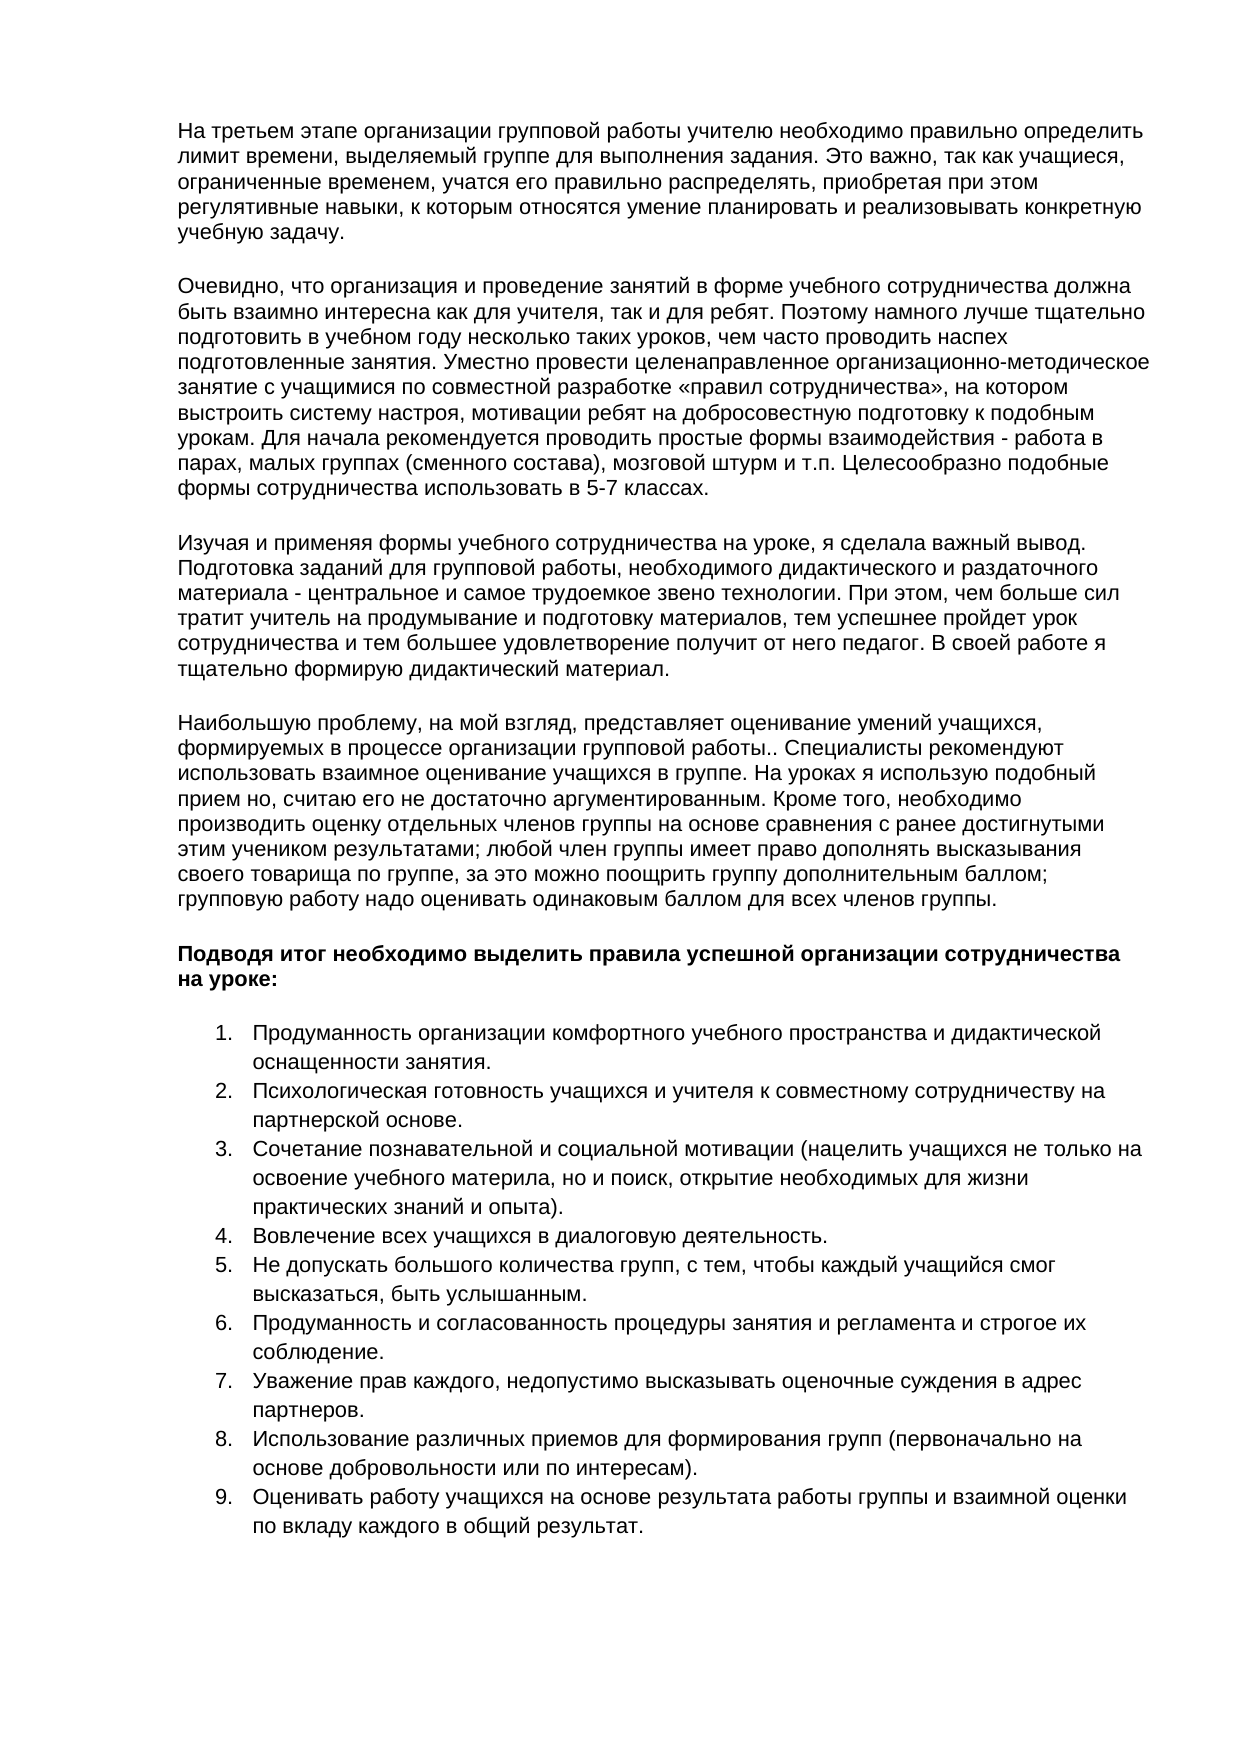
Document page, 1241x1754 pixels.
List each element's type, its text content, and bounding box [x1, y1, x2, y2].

list Продуманность организации комфортного учебного пространства и дидактической оснащенности занятия. [215, 1020, 1152, 1074]
list Продуманность и согласованность процедуры занятия и регламента и строгое их соблюдение. [215, 1310, 1152, 1364]
text Изучая и применяя формы учебного сотрудничества на уроке, я сделала важный вывод. Подготовка заданий для групповой работы, необходимого дидактического и раздаточного материала - центральное и самое трудоемкое звено технологии. При этом, чем больше сил тратит учитель на продумывание и подготовку материалов, тем успешнее пройдет урок сотрудничества и тем большее удовлетворение получит от него педагог. В своей работе я тщательно формирую дидактический материал. [177, 529, 1152, 681]
text Подводя итог необходимо выделить правила успешной организации сотрудничества на уроке: [177, 941, 1152, 991]
list Сочетание познавательной и социальной мотивации (нацелить учащихся не только на освоение учебного материла, но и поиск, открытие необходимых для жизни практических знаний и опыта). [215, 1136, 1152, 1219]
list Вовлечение всех учащихся в диалоговую деятельность. [215, 1223, 1152, 1248]
list Психологическая готовность учащихся и учителя к совместному сотрудничеству на партнерской основе. [215, 1078, 1152, 1132]
list Уважение прав каждого, недопустимо высказывать оценочные суждения в адрес партнеров. [215, 1368, 1152, 1422]
list Использование различных приемов для формирования групп (первоначально на основе добровольности или по интересам). [215, 1426, 1152, 1480]
text Очевидно, что организация и проведение занятий в форме учебного сотрудничества должна быть взаимно интересна как для учителя, так и для ребят. Поэтому намного лучше тщательно подготовить в учебном году несколько таких уроков, чем часто проводить наспех подготовленные занятия. Уместно провести целенаправленное организационно-методическое занятие с учащимися по совместной разработке «правил сотрудничества», на котором выстроить систему настроя, мотивации ребят на добросовестную подготовку к подобным урокам. Для начала рекомендуется проводить простые формы взаимодействия - работа в парах, малых группах (сменного состава), мозговой штурм и т.п. Целесообразно подобные формы сотрудничества использовать в 5-7 классах. [177, 273, 1152, 500]
list Оценивать работу учащихся на основе результата работы группы и взаимной оценки по вкладу каждого в общий результат. [215, 1483, 1152, 1538]
text Наибольшую проблему, на мой взгляд, представляет оценивание умений учащихся, формируемых в процессе организации групповой работы.. Специалисты рекомендуют использовать взаимное оценивание учащихся в группе. На уроках я использую подобный прием но, считаю его не достаточно аргументированным. Кроме того, необходимо производить оценку отдельных членов группы на основе сравнения с ранее достигнутыми этим учеником результатами; любой член группы имеет право дополнять высказывания своего товарища по группе, за это можно поощрить группу дополнительным баллом; групповую работу надо оценивать одинаковым баллом для всех членов группы. [177, 710, 1152, 911]
list Не допускать большого количества групп, с тем, чтобы каждый учащийся смог высказаться, быть услышанным. [215, 1252, 1152, 1306]
text На третьем этапе организации групповой работы учителю необходимо правильно определить лимит времени, выделяемый группе для выполнения задания. Это важно, так как учащиеся, ограниченные временем, учатся его правильно распределять, приобретая при этом регулятивные навыки, к которым относятся умение планировать и реализовывать конкретную учебную задачу. [177, 118, 1152, 244]
